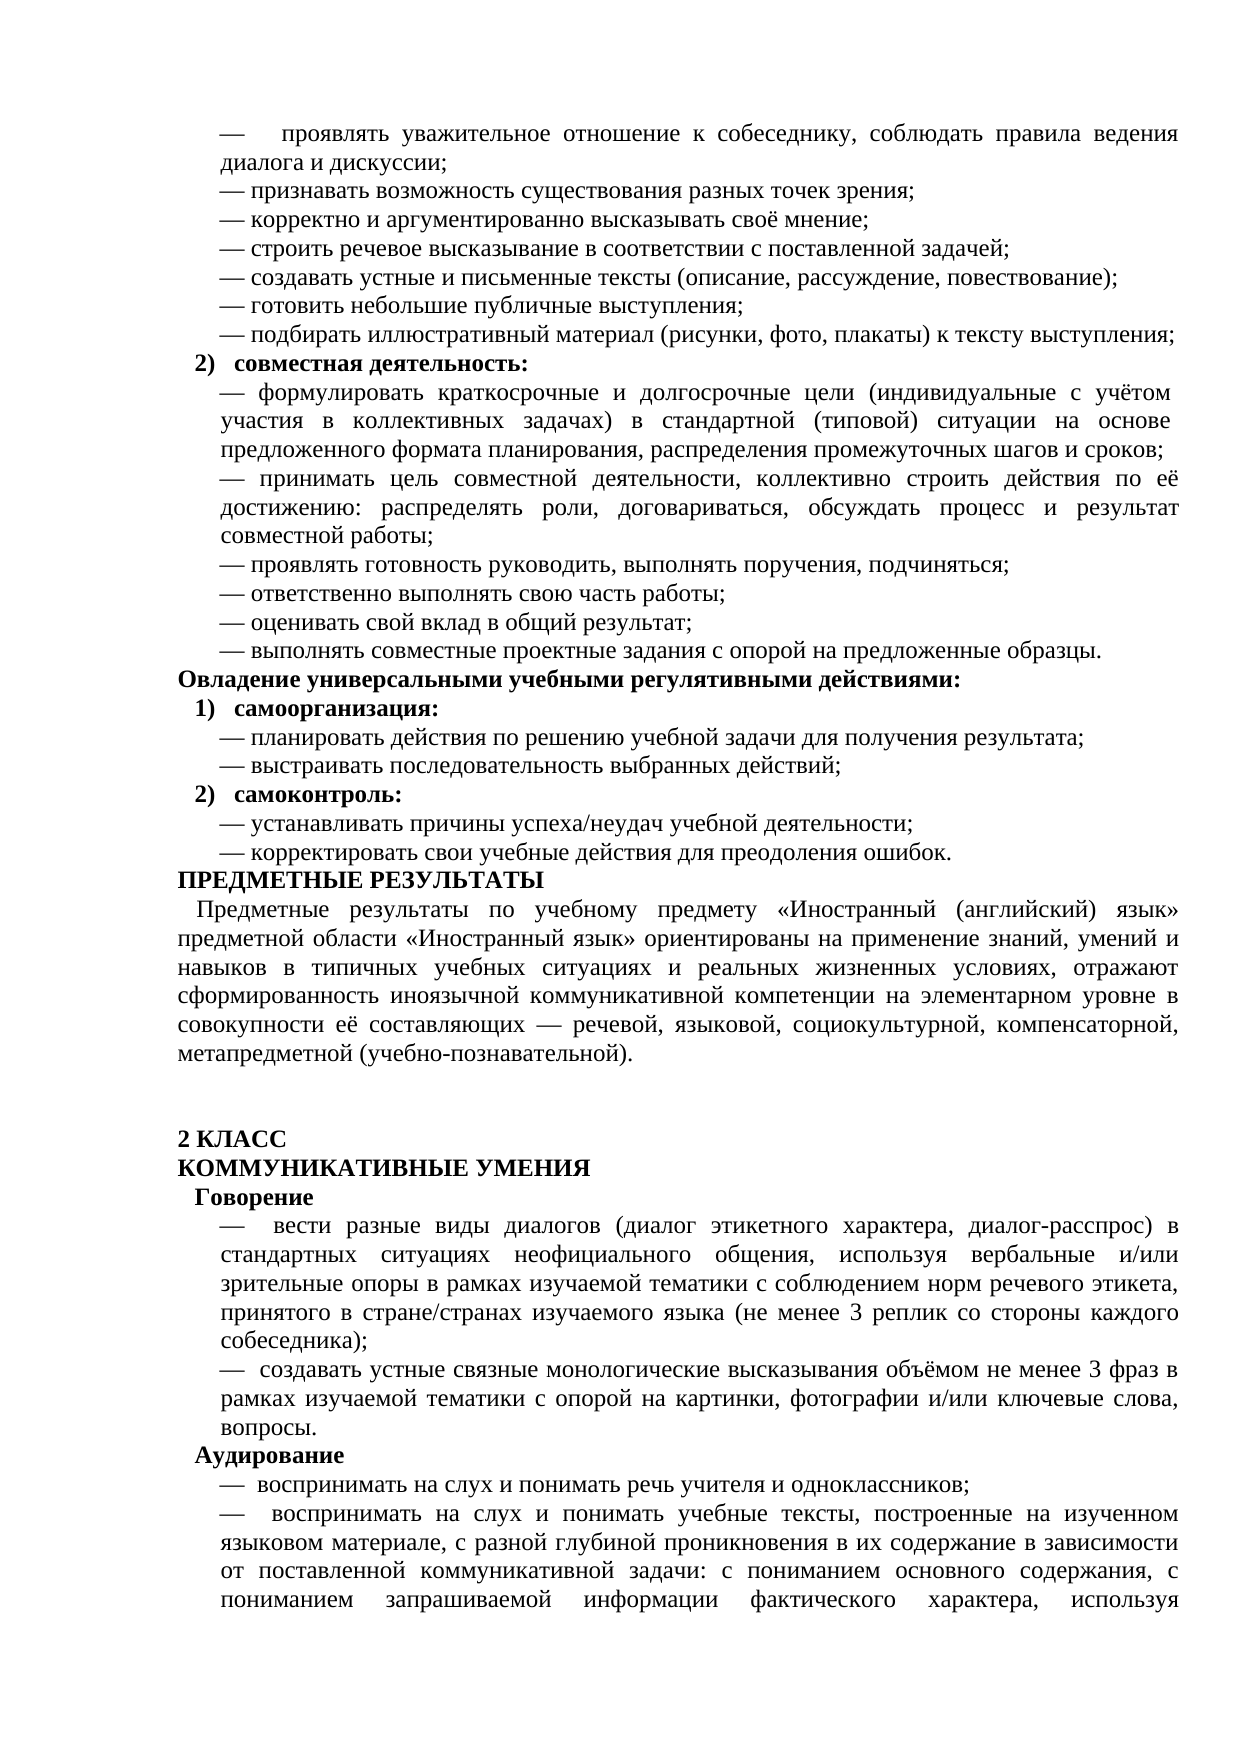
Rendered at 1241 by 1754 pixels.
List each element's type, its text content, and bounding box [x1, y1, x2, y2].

text — вести разные виды диалогов (диалог этикетного характера, диалог-расспрос) в стандартных ситуациях неофициального общения, используя вербальные и/или зрительные опоры в рамках изучаемой тематики с соблюдением норм речевого этикета, принятого в стране/странах изучаемого языка (не менее 3 реплик со стороны каждого собеседника); [219, 1211, 1180, 1354]
text — планировать действия по решению учебной задачи для получения результата; [219, 722, 1180, 751]
text — устанавливать причины успеха/неудач учебной деятельности; [219, 808, 1180, 837]
list самоорганизация: [194, 693, 1181, 722]
text 2 КЛАСС [177, 1124, 1181, 1153]
text Говорение [194, 1182, 1181, 1211]
text Аудирование [194, 1441, 1181, 1469]
text — ответственно выполнять свою часть работы; [219, 578, 1180, 607]
text — выполнять совместные проектные задания с опорой на предложенные образцы. [219, 636, 1180, 664]
text — проявлять готовность руководить, выполнять поручения, подчиняться; [219, 549, 1180, 578]
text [219, 1498, 1180, 1613]
text — проявлять уважительное отношение к собеседнику, соблюдать правила ведения диалога и дискуссии; [219, 118, 1180, 176]
text — формулировать краткосрочные и долгосрочные цели (индивидуальные с учётом участия в коллективных задачах) в стандартной (типовой) ситуации на основе предложенного формата планирования, распределения промежуточных шагов и сроков; [219, 377, 1172, 463]
text — оценивать свой вклад в общий результат; [219, 607, 1180, 636]
text — создавать устные и письменные тексты (описание, рассуждение, повествование); [219, 262, 1180, 291]
text ПРЕДМЕТНЫЕ РЕЗУЛЬТАТЫ [177, 866, 1181, 894]
list совместная деятельность: [194, 348, 1181, 377]
text — строить речевое высказывание в соответствии с поставленной задачей; [219, 233, 1180, 262]
text — воспринимать на слух и понимать речь учителя и одноклассников; [219, 1469, 1180, 1498]
text — создавать устные связные монологические высказывания объёмом не менее 3 фраз в рамках изучаемой тематики с опорой на картинки, фотографии и/или ключевые слова, вопросы. [219, 1354, 1180, 1441]
text — готовить небольшие публичные выступления; [219, 291, 1180, 319]
text — выстраивать последовательность выбранных действий; [219, 751, 1180, 779]
text Овладение универсальными учебными регулятивными действиями: [177, 664, 1181, 693]
text — принимать цель совместной деятельности, коллективно строить действия по её достижению: распределять роли, договариваться, обсуждать процесс и результат совместной работы; [219, 463, 1180, 549]
text — корректно и аргументированно высказывать своё мнение; [219, 204, 1180, 233]
text — корректировать свои учебные действия для преодоления ошибок. [219, 837, 1180, 866]
text — признавать возможность существования разных точек зрения; [219, 176, 1180, 204]
list самоконтроль: [194, 779, 1181, 808]
text КОММУНИКАТИВНЫЕ УМЕНИЯ [177, 1153, 1181, 1182]
text Предметные результаты по учебному предмету «Иностранный (английский) язык» предметной области «Иностранный язык» ориентированы на применение знаний, умений и навыков в типичных учебных ситуациях и реальных жизненных условиях, отражают сформированность иноязычной коммуникативной компетенции на элементарном уровне в совокупности её составляющих — речевой, языковой, социокультурной, компенсаторной, метапредметной (учебно-познавательной). [177, 894, 1180, 1067]
text — подбирать иллюстративный материал (рисунки, фото, плакаты) к тексту выступления; [219, 319, 1180, 348]
